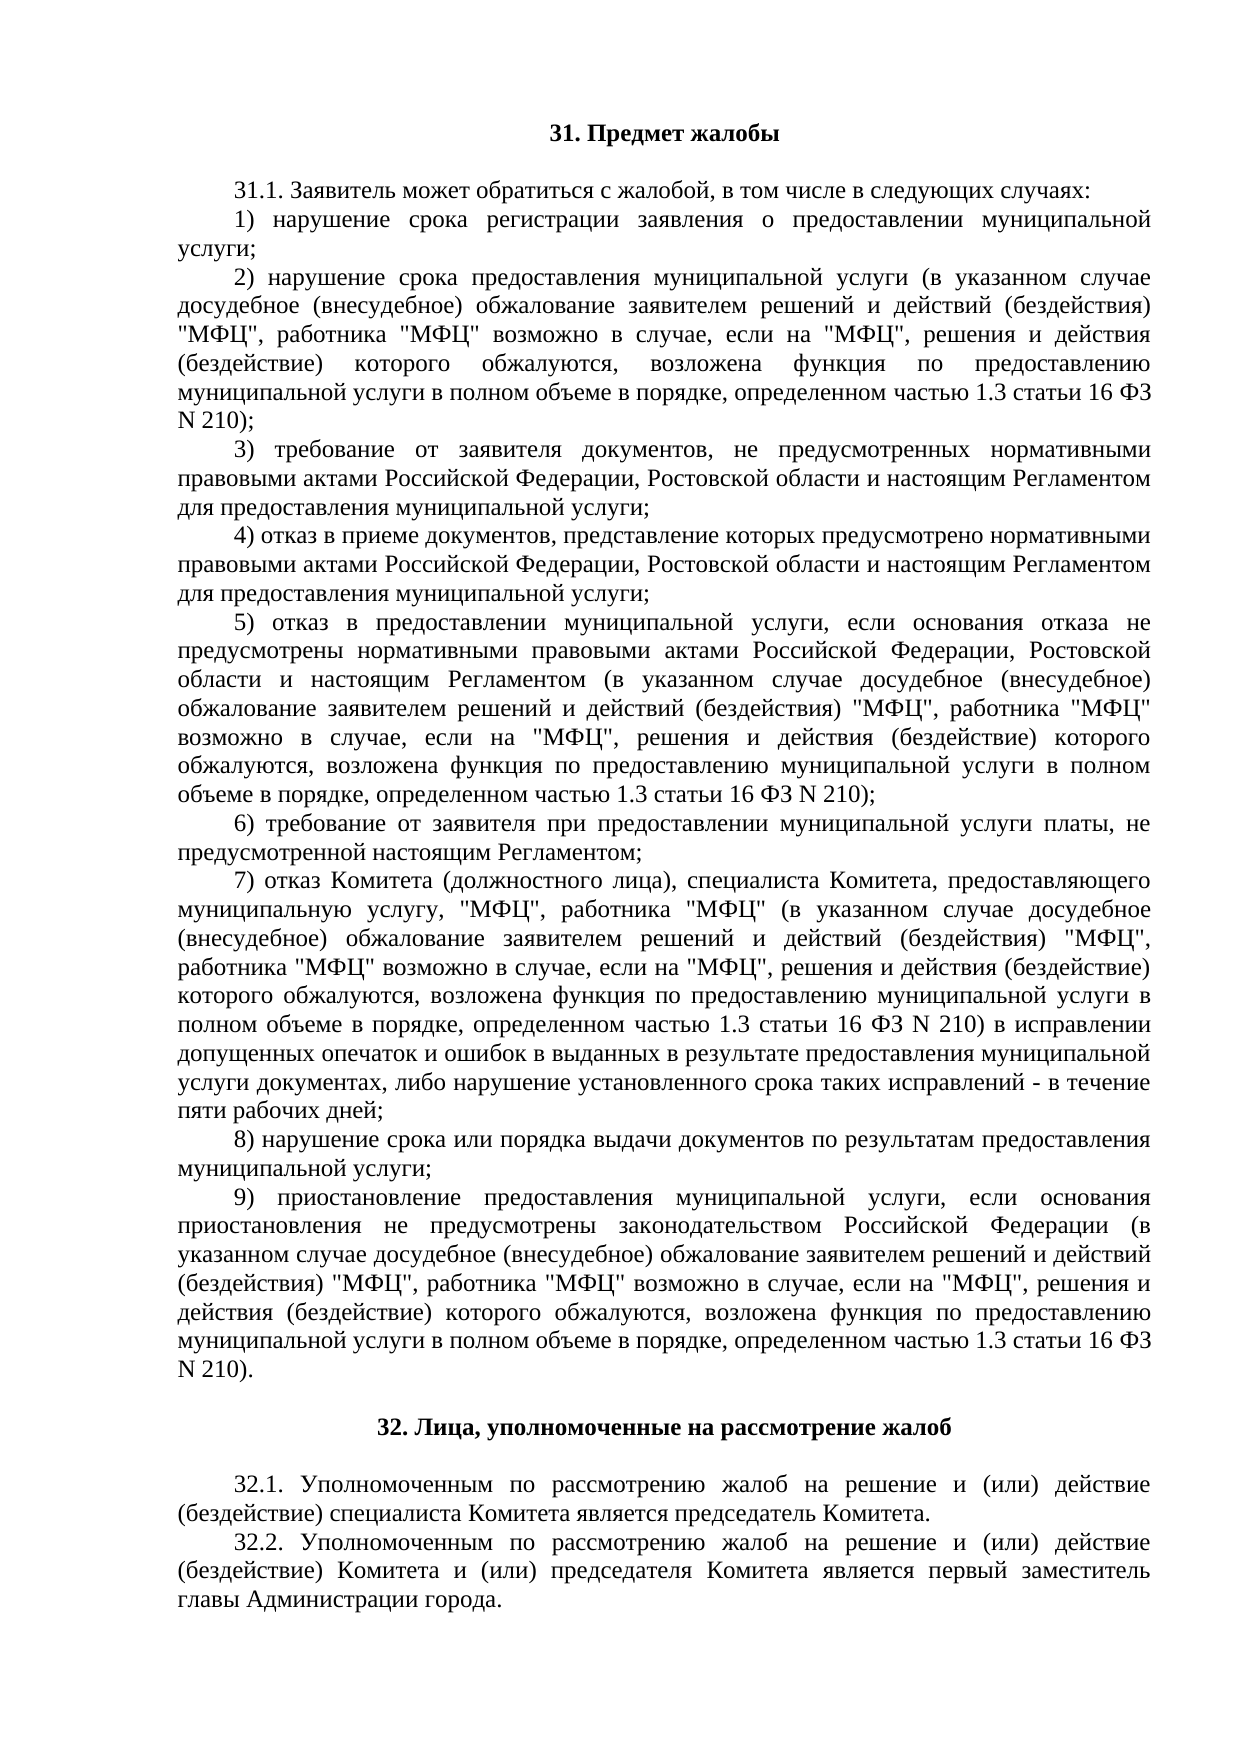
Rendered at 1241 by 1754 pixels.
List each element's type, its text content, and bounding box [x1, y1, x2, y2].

text 32.2. Уполномоченным по рассмотрению жалоб на решение и (или) действие (бездействие) Комитета и (или) председателя Комитета является первый заместитель главы Администрации города. [177, 1527, 1152, 1613]
text 6) требование от заявителя при предоставлении муниципальной услуги платы, не предусмотренной настоящим Регламентом; [177, 808, 1152, 866]
title 31. Предмет жалобы [177, 118, 1152, 147]
text 9) приостановление предоставления муниципальной услуги, если основания приостановления не предусмотрены законодательством Российской Федерации (в указанном случае досудебное (внесудебное) обжалование заявителем решений и действий (бездействия) "МФЦ", работника "МФЦ" возможно в случае, если на "МФЦ", решения и действия (бездействие) которого обжалуются, возложена функция по предоставлению муниципальной услуги в полном объеме в порядке, определенном частью 1.3 статьи 16 ФЗ N 210). [177, 1182, 1152, 1383]
text 7) отказ Комитета (должностного лица), специалиста Комитета, предоставляющего муниципальную услугу, "МФЦ", работника "МФЦ" (в указанном случае досудебное (внесудебное) обжалование заявителем решений и действий (бездействия) "МФЦ", работника "МФЦ" возможно в случае, если на "МФЦ", решения и действия (бездействие) которого обжалуются, возложена функция по предоставлению муниципальной услуги в полном объеме в порядке, определенном частью 1.3 статьи 16 ФЗ N 210) в исправлении допущенных опечаток и ошибок в выданных в результате предоставления муниципальной услуги документах, либо нарушение установленного срока таких исправлений - в течение пяти рабочих дней; [177, 866, 1152, 1124]
text 32.1. Уполномоченным по рассмотрению жалоб на решение и (или) действие (бездействие) специалиста Комитета является председатель Комитета. [177, 1469, 1152, 1527]
text 1) нарушение срока регистрации заявления о предоставлении муниципальной услуги; [177, 204, 1152, 262]
text 2) нарушение срока предоставления муниципальной услуги (в указанном случае досудебное (внесудебное) обжалование заявителем решений и действий (бездействия) "МФЦ", работника "МФЦ" возможно в случае, если на "МФЦ", решения и действия (бездействие) которого обжалуются, возложена функция по предоставлению муниципальной услуги в полном объеме в порядке, определенном частью 1.3 статьи 16 ФЗ N 210); [177, 262, 1152, 434]
text 31.1. Заявитель может обратиться с жалобой, в том числе в следующих случаях: [177, 176, 1152, 204]
text 5) отказ в предоставлении муниципальной услуги, если основания отказа не предусмотрены нормативными правовыми актами Российской Федерации, Ростовской области и настоящим Регламентом (в указанном случае досудебное (внесудебное) обжалование заявителем решений и действий (бездействия) "МФЦ", работника "МФЦ" возможно в случае, если на "МФЦ", решения и действия (бездействие) которого обжалуются, возложена функция по предоставлению муниципальной услуги в полном объеме в порядке, определенном частью 1.3 статьи 16 ФЗ N 210); [177, 607, 1152, 808]
text 3) требование от заявителя документов, не предусмотренных нормативными правовыми актами Российской Федерации, Ростовской области и настоящим Регламентом для предоставления муниципальной услуги; [177, 434, 1152, 521]
text 8) нарушение срока или порядка выдачи документов по результатам предоставления муниципальной услуги; [177, 1124, 1152, 1182]
title 32. Лица, уполномоченные на рассмотрение жалоб [177, 1412, 1152, 1441]
text 4) отказ в приеме документов, представление которых предусмотрено нормативными правовыми актами Российской Федерации, Ростовской области и настоящим Регламентом для предоставления муниципальной услуги; [177, 521, 1152, 607]
